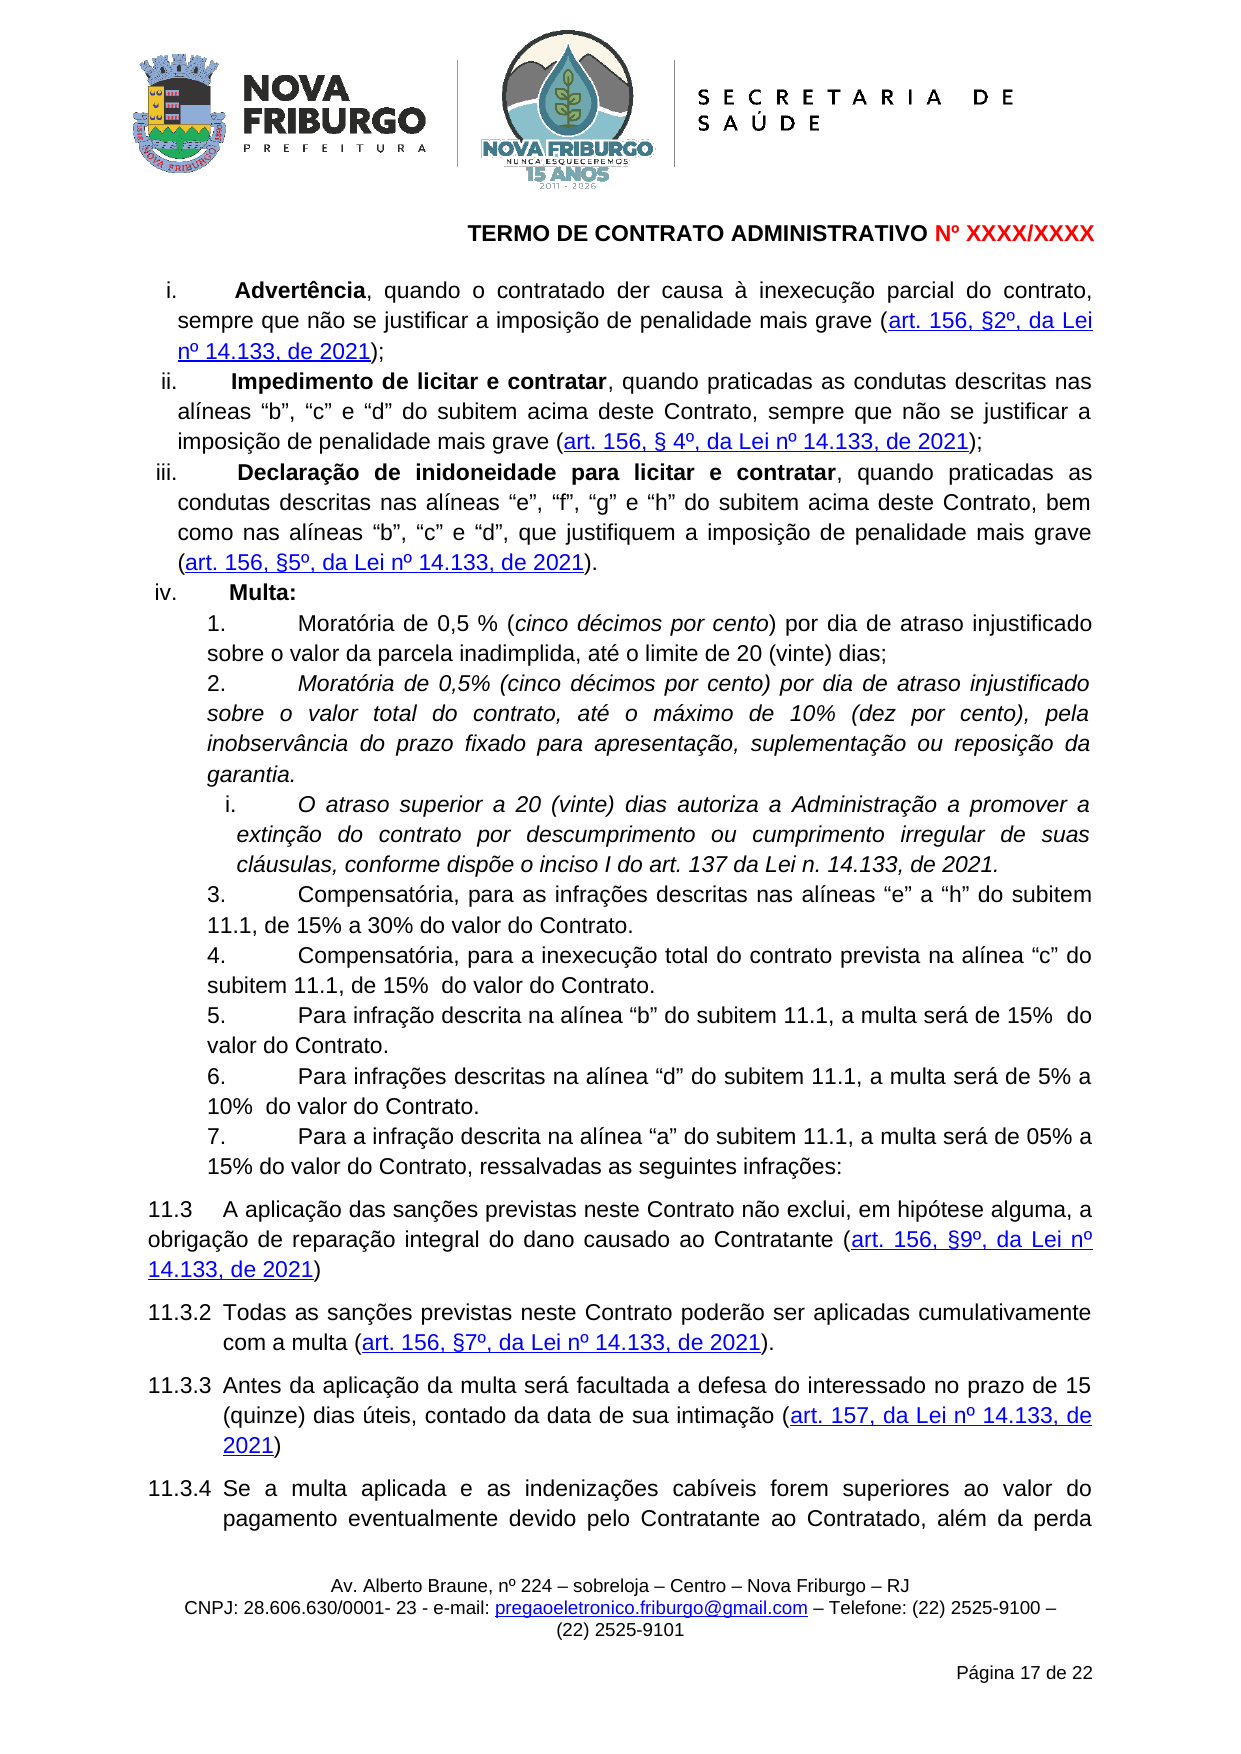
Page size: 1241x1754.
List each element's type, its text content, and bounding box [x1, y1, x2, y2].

list Advertência, quando o contratado der causa à inexecução parcial do contrato, sempre que não se justificar a imposição de penalidade mais grave (art. 156, §2º, da Lei nº 14.133, de 2021); [177, 277, 1092, 364]
list Todas as sanções previstas neste Contrato poderão ser aplicadas cumulativamente com a multa (art. 156, §7º, da Lei nº 14.133, de 2021). [148, 1299, 1092, 1356]
list Compensatória, para a inexecução total do contrato prevista na alínea “c” do subitem 11.1, de 15% do valor do Contrato. [207, 942, 1092, 998]
list Moratória de 0,5 % (cinco décimos por cento) por dia de atraso injustificado sobre o valor da parcela inadimplida, até o limite de 20 (vinte) dias; [207, 609, 1092, 666]
list Moratória de 0,5% (cinco décimos por cento) por dia de atraso injustificado sobre o valor total do contrato, até o máximo de 10% (dez por cento), pela inobservância do prazo fixado para apresentação, suplementação ou reposição da garantia. [207, 670, 1092, 787]
list Antes da aplicação da multa será facultada a defesa do interessado no prazo de 15 (quinze) dias úteis, contado da data de sua intimação (art. 157, da Lei nº 14.133, de 2021) [148, 1372, 1092, 1459]
list Multa: [177, 579, 1092, 606]
list Para infrações descritas na alínea “d” do subitem 11.1, a multa será de 5% a 10% do valor do Contrato. [207, 1063, 1092, 1119]
list Para a infração descrita na alínea “a” do subitem 11.1, a multa será de 05% a 15% do valor do Contrato, ressalvadas as seguintes infrações: [207, 1123, 1092, 1180]
picture [103, 14, 1049, 206]
list Impedimento de licitar e contratar, quando praticadas as condutas descritas nas alíneas “b”, “c” e “d” do subitem acima deste Contrato, sempre que não se justificar a imposição de penalidade mais grave (art. 156, § 4º, da Lei nº 14.133, de 2021); [177, 368, 1092, 455]
list Compensatória, para as infrações descritas nas alíneas “e” a “h” do subitem 11.1, de 15% a 30% do valor do Contrato. [207, 881, 1092, 938]
list O atraso superior a 20 (vinte) dias autoriza a Administração a promover a extinção do contrato por descumprimento ou cumprimento irregular de suas cláusulas, conforme dispõe o inciso I do art. 137 da Lei n. 14.133, de 2021. [236, 791, 1092, 878]
list Declaração de inidoneidade para licitar e contratar, quando praticadas as condutas descritas nas alíneas “e”, “f”, “g” e “h” do subitem acima deste Contrato, bem como nas alíneas “b”, “c” e “d”, que justifiquem a imposição de penalidade mais grave (art. 156, §5º, da Lei nº 14.133, de 2021). [177, 458, 1092, 576]
list Para infração descrita na alínea “b” do subitem 11.1, a multa será de 15% do valor do Contrato. [207, 1002, 1092, 1059]
list A aplicação das sanções previstas neste Contrato não exclui, em hipótese alguma, a obrigação de reparação integral do dano causado ao Contratante (art. 156, §9º, da Lei nº 14.133, de 2021) [148, 1196, 1092, 1283]
